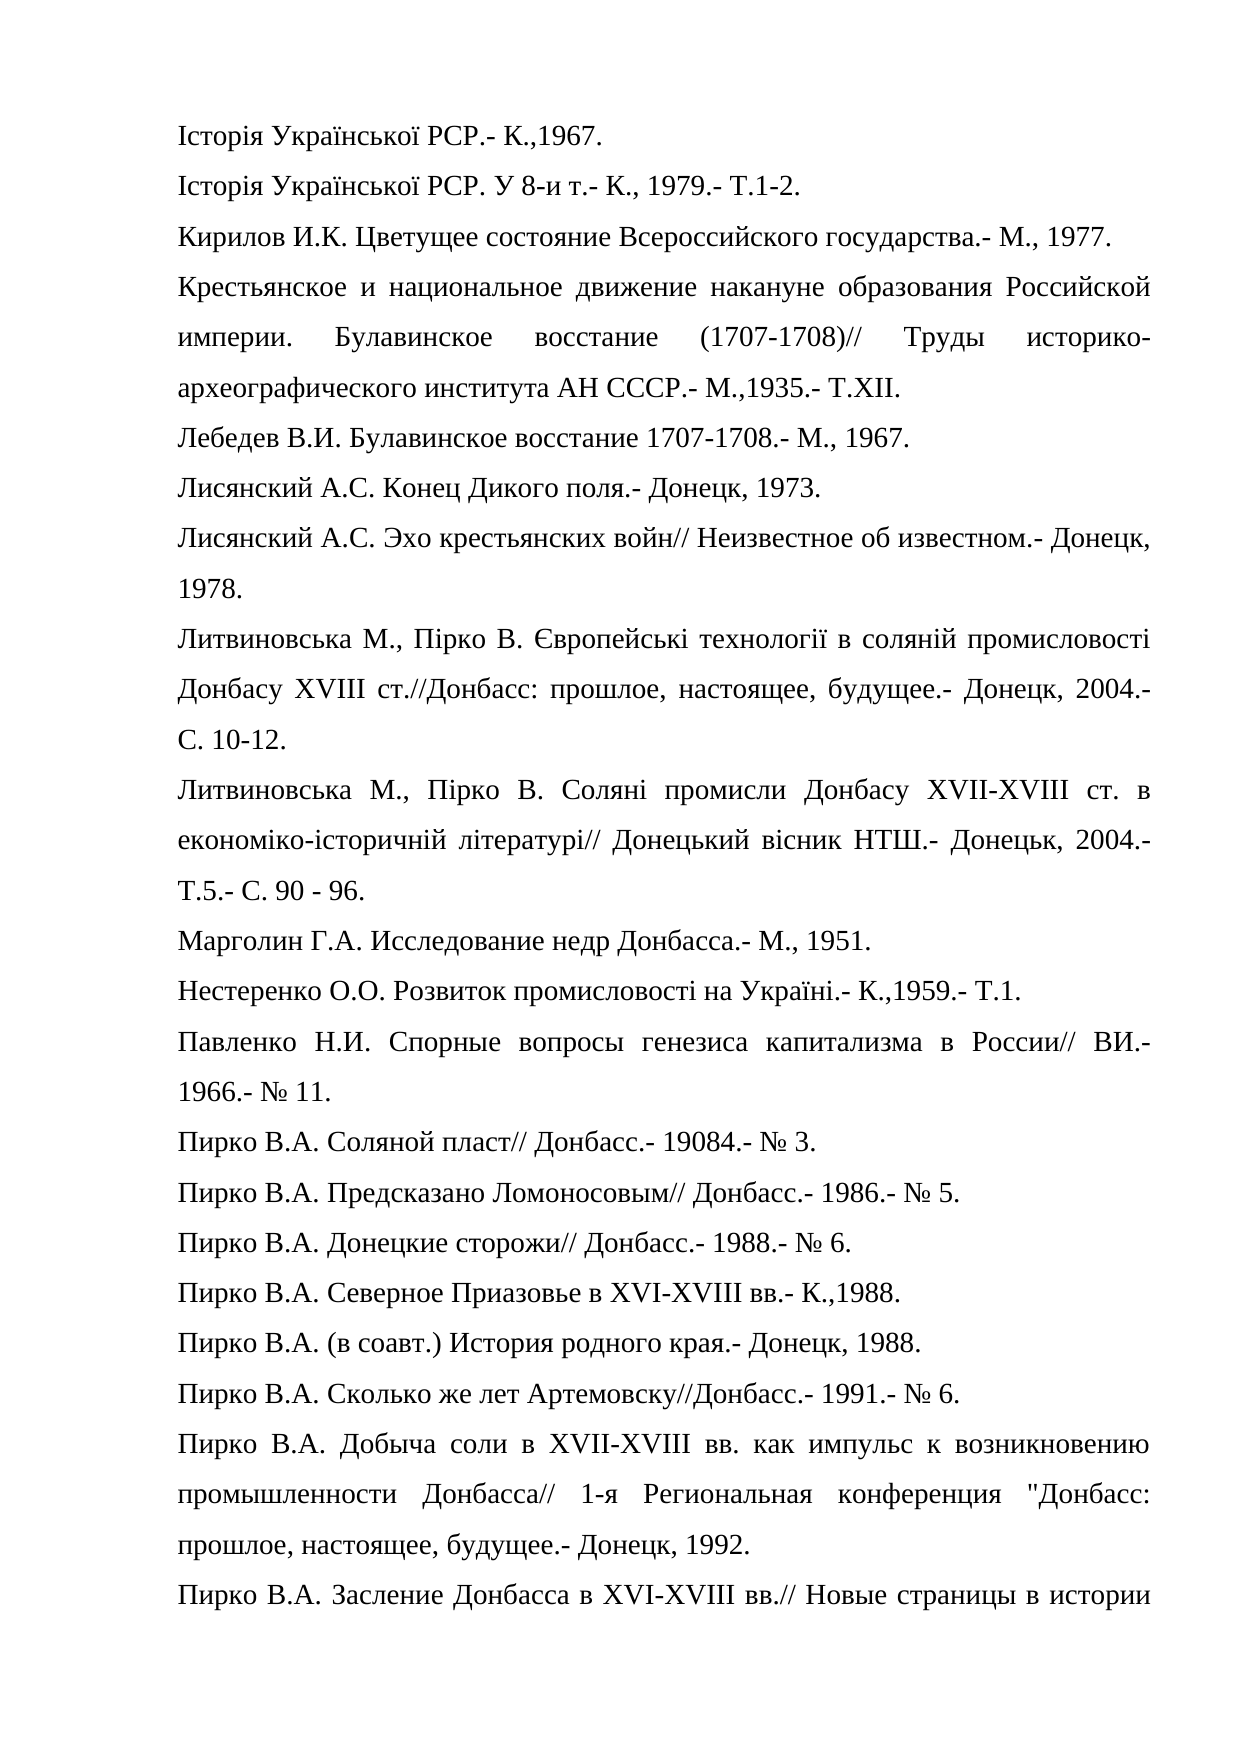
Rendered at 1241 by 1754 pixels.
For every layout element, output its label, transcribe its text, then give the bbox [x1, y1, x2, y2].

text Крестьянское и национальное движение накануне образования Российской империи. Булавинское восстание (1707-1708)// Труды историко-археографического института АН СССР.- М.,1935.- Т.ХII. [177, 269, 1152, 403]
text Литвиновська М., Пірко В. Соляні промисли Донбасу XVIІ-XVIII ст. в економіко-історичній літературі// Донецький вісник НТШ.- Донецьк, 2004.- Т.5.- С. 90 - 96. [177, 772, 1152, 906]
text Історія Української РСР.- К.,1967. [177, 118, 1152, 152]
text Лебедев В.И. Булавинское восстание 1707-1708.- М., 1967. [177, 420, 1152, 453]
text Пирко В.А. Добыча соли в XVIІ-XVIII вв. как импульс к возникновению промышленности Донбасса// 1-я Региональная конференция "Донбасс: прошлое, настоящее, будущее.- Донецк, 1992. [177, 1426, 1152, 1560]
text Пирко В.А. (в соавт.) История родного края.- Донецк, 1988. [177, 1326, 1152, 1359]
text Пирко В.А. Предсказано Ломоносовым// Донбасс.- 1986.- № 5. [177, 1175, 1152, 1208]
text Павленко Н.И. Спорные вопросы генезиса капитализма в России// ВИ.- 1966.- № 11. [177, 1024, 1152, 1108]
text Лисянский А.С. Конец Дикого поля.- Донецк, 1973. [177, 470, 1152, 504]
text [177, 1577, 1152, 1611]
text Литвиновська М., Пірко В. Європейські технології в соляній промисловості Донбасу XVIII ст.//Донбасс: прошлое, настоящее, будущее.- Донецк, 2004.- С. 10-12. [177, 621, 1152, 755]
text Пирко В.А. Донецкие сторожи// Донбасс.- 1988.- № 6. [177, 1225, 1152, 1258]
text Кирилов И.К. Цветущее состояние Всероссийского государства.- М., 1977. [177, 219, 1152, 252]
text Марголин Г.А. Исследование недр Донбасса.- М., 1951. [177, 923, 1152, 957]
text Пирко В.А. Соляной пласт// Донбасс.- 19084.- № 3. [177, 1124, 1152, 1158]
text Пирко В.А. Северное Приазовье в XVI-XVIII вв.- К.,1988. [177, 1275, 1152, 1309]
text Нестеренко О.О. Розвиток промисловості на Україні.- К.,1959.- Т.1. [177, 973, 1152, 1007]
text Історія Української РСР. У 8-и т.- К., 1979.- Т.1-2. [177, 168, 1152, 202]
text Лисянский А.С. Эхо крестьянских войн// Неизвестное об известном.- Донецк, 1978. [177, 521, 1152, 604]
text Пирко В.А. Сколько же лет Артемовску//Донбасс.- 1991.- № 6. [177, 1376, 1152, 1409]
